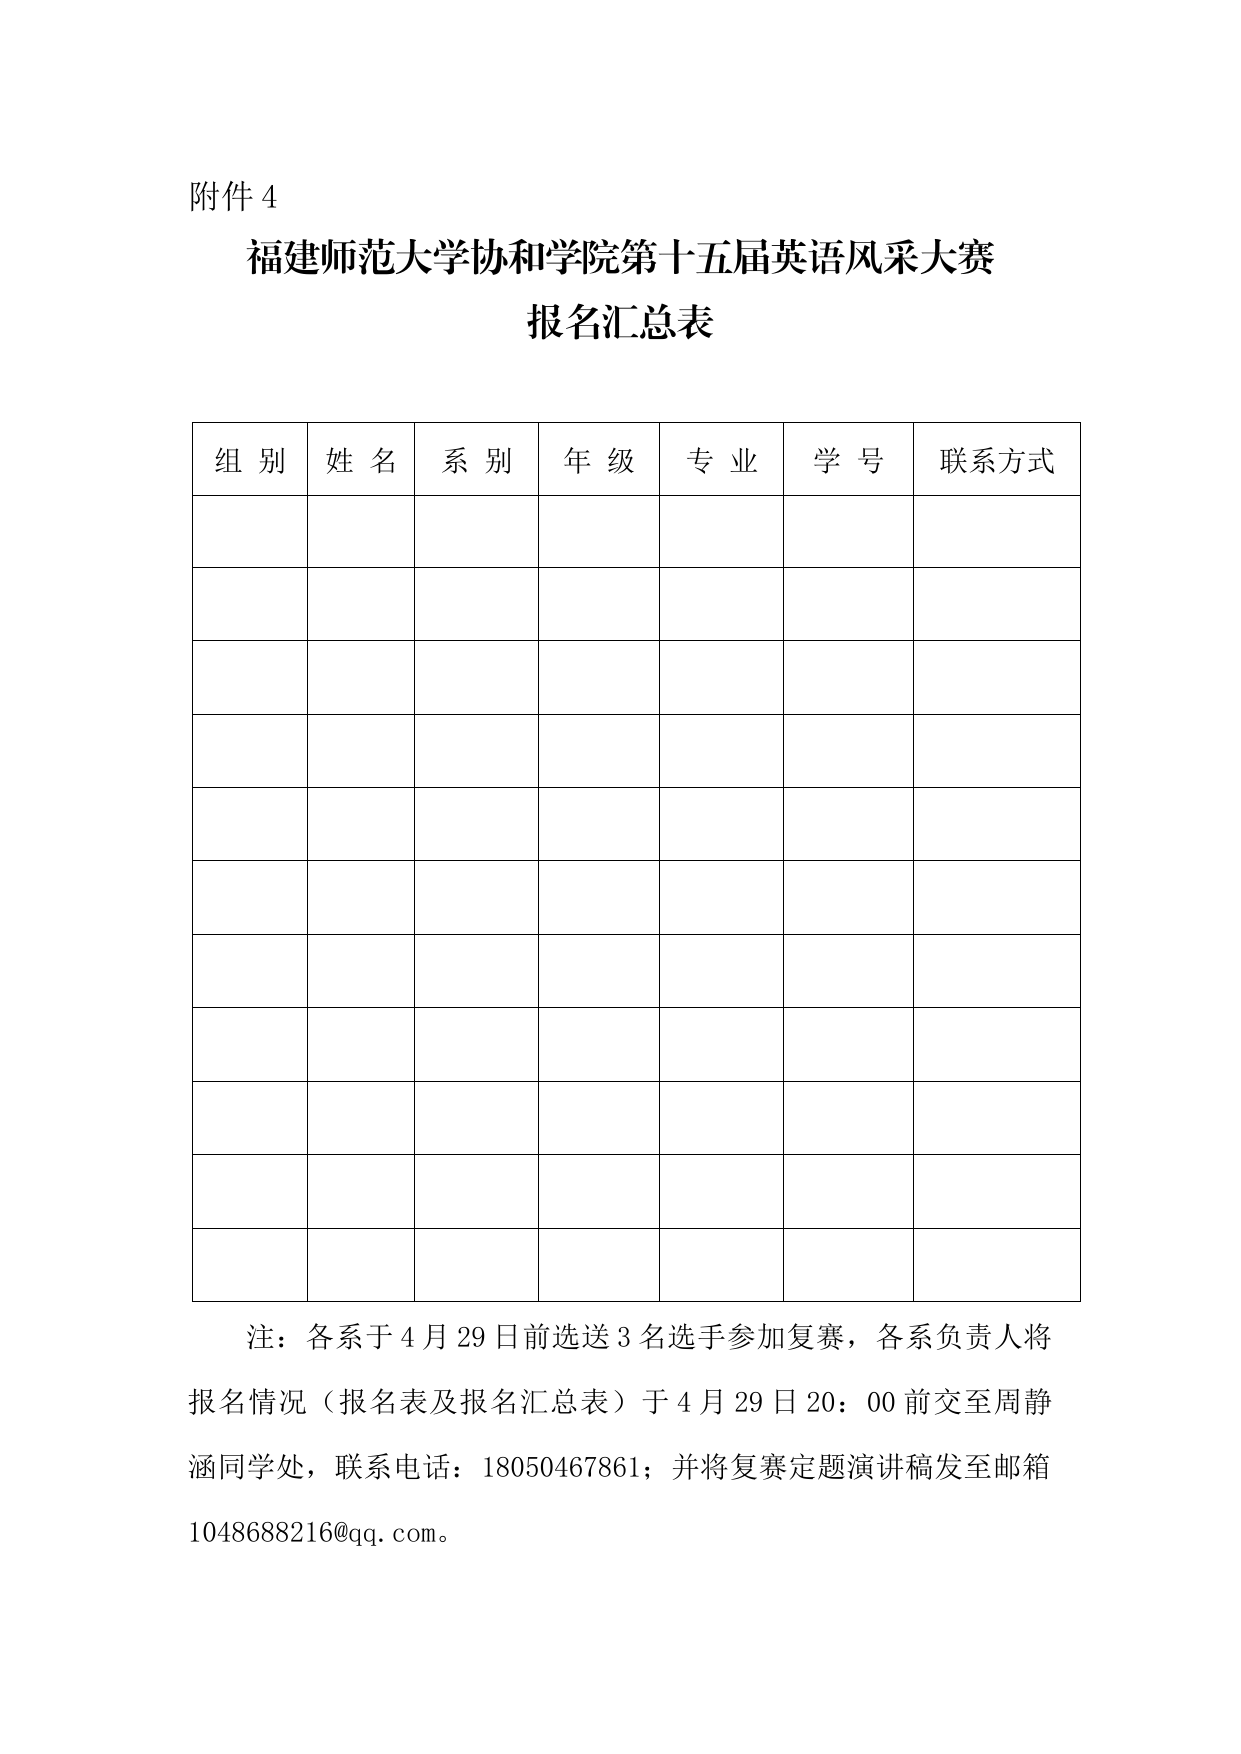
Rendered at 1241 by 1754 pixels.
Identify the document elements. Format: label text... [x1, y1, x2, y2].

table_cell [914, 1229, 1080, 1301]
table_cell [914, 935, 1080, 1007]
table_cell [784, 1229, 913, 1301]
table_cell [784, 935, 913, 1007]
table_cell [784, 861, 913, 934]
table_cell [784, 1155, 913, 1227]
table_cell [660, 715, 783, 787]
table_cell [660, 568, 783, 640]
table_cell [415, 496, 538, 567]
table_cell [784, 1008, 913, 1081]
table_cell [539, 1082, 659, 1154]
table_cell [308, 641, 414, 713]
table_cell [539, 641, 659, 713]
table_cell [308, 1229, 414, 1301]
text 报名汇总表 [187, 292, 1053, 357]
table_cell [660, 1229, 783, 1301]
table_cell [914, 715, 1080, 787]
table_cell [308, 568, 414, 640]
table_cell [193, 861, 307, 934]
table_cell [914, 861, 1080, 934]
table_cell [415, 568, 538, 640]
text 附件4 [187, 162, 1053, 227]
table_cell [415, 861, 538, 934]
table_cell [784, 715, 913, 787]
table_cell [539, 861, 659, 934]
table_cell [415, 1229, 538, 1301]
table_header 组 别 [193, 423, 307, 495]
table_cell [308, 788, 414, 860]
table_cell [308, 861, 414, 934]
table_cell [539, 496, 659, 567]
table_cell [308, 715, 414, 787]
table_cell [415, 1155, 538, 1227]
table_cell [415, 935, 538, 1007]
table_cell [539, 568, 659, 640]
table_cell [193, 641, 307, 713]
table_cell [660, 788, 783, 860]
table_cell [415, 788, 538, 860]
table_cell [914, 1082, 1080, 1154]
table_cell [193, 1229, 307, 1301]
table_cell [539, 715, 659, 787]
table_cell [660, 1082, 783, 1154]
table_cell [415, 1008, 538, 1081]
table_cell [308, 496, 414, 567]
table_cell [539, 935, 659, 1007]
table_cell [539, 1229, 659, 1301]
table_cell [784, 496, 913, 567]
table_cell [660, 861, 783, 934]
table_cell [784, 788, 913, 860]
table_cell [539, 1155, 659, 1227]
table_cell [193, 496, 307, 567]
table_cell [415, 641, 538, 713]
table_header 联系方式 [914, 423, 1080, 495]
table_cell [914, 568, 1080, 640]
table_cell [660, 1155, 783, 1227]
table_cell [784, 568, 913, 640]
table_cell [308, 1008, 414, 1081]
table_cell [539, 788, 659, 860]
table_cell [415, 715, 538, 787]
table_cell [193, 788, 307, 860]
table_cell [193, 715, 307, 787]
table_cell [193, 1008, 307, 1081]
table_header 姓 名 [308, 423, 414, 495]
table_cell [660, 641, 783, 713]
table_cell [914, 641, 1080, 713]
text 福建师范大学协和学院第十五届英语风采大赛 [187, 227, 1053, 292]
table_cell [308, 935, 414, 1007]
table_cell [660, 935, 783, 1007]
text 注：各系于4月29日前选送3名选手参加复赛，各系负责人将报名情况（报名表及报名汇总表）于4月29日20：00前交至周静涵同学处，联系电话：18050467861；并将复赛定题演讲稿发至邮箱1048688216@qq.com。 [187, 1302, 1053, 1562]
table_cell [193, 568, 307, 640]
table_header 学 号 [784, 423, 913, 495]
table_header 专 业 [660, 423, 783, 495]
table_cell [914, 788, 1080, 860]
table_header 年 级 [539, 423, 659, 495]
table_cell [784, 641, 913, 713]
table_cell [308, 1082, 414, 1154]
table_cell [660, 1008, 783, 1081]
table_cell [193, 1155, 307, 1227]
table_cell [914, 1155, 1080, 1227]
table_cell [415, 1082, 538, 1154]
table_cell [539, 1008, 659, 1081]
table_cell [914, 1008, 1080, 1081]
table_cell [193, 1082, 307, 1154]
table_cell [914, 496, 1080, 567]
table_cell [660, 496, 783, 567]
table_cell [193, 935, 307, 1007]
table_cell [308, 1155, 414, 1227]
table_header 系 别 [415, 423, 538, 495]
table_cell [784, 1082, 913, 1154]
